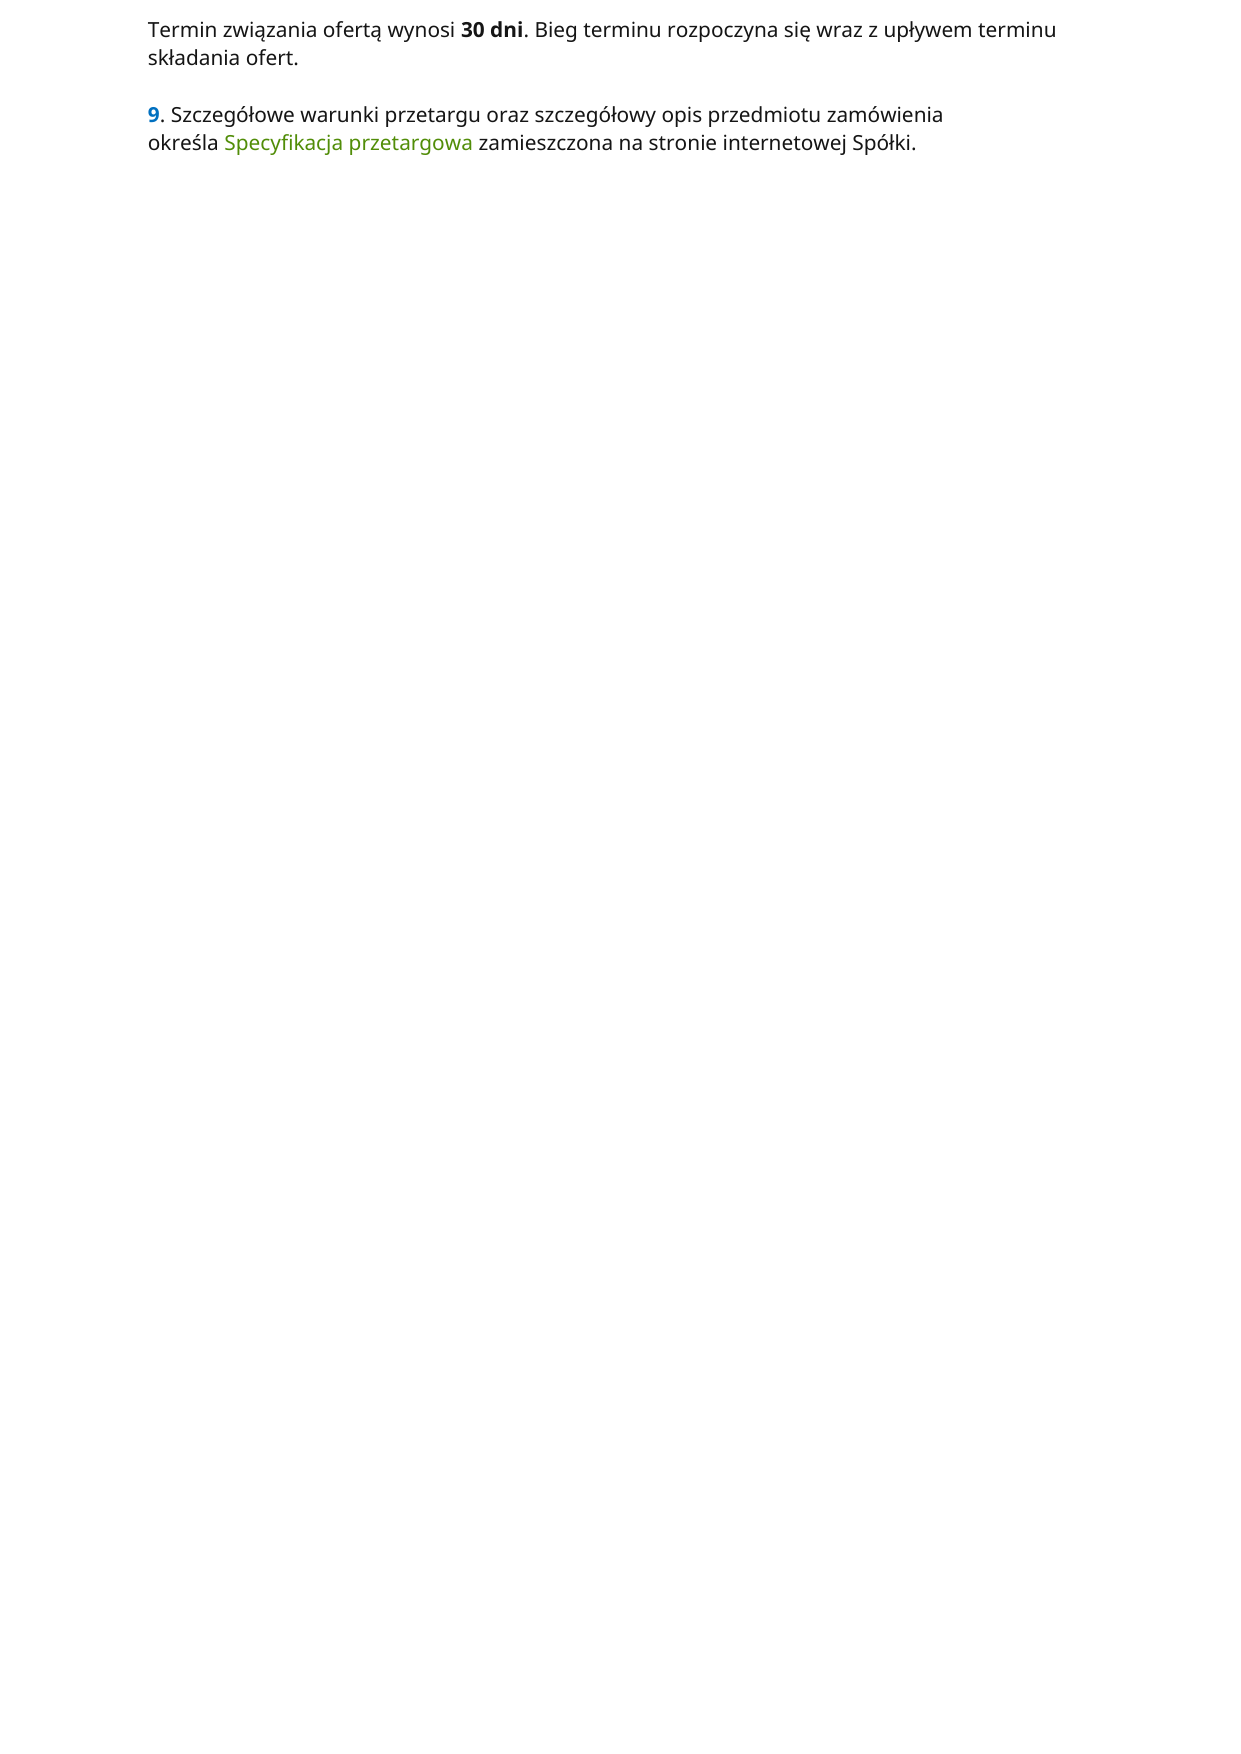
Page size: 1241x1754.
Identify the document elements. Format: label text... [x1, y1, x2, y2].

text Termin związania ofertą wynosi 30 dni. Bieg terminu rozpoczyna się wraz z upływem terminu składania ofert. [148, 15, 1093, 72]
text 9. Szczegółowe warunki przetargu oraz szczegółowy opis przedmiotu zamówienia określa Specyfikacja przetargowa zamieszczona na stronie internetowej Spółki. [148, 100, 1093, 157]
